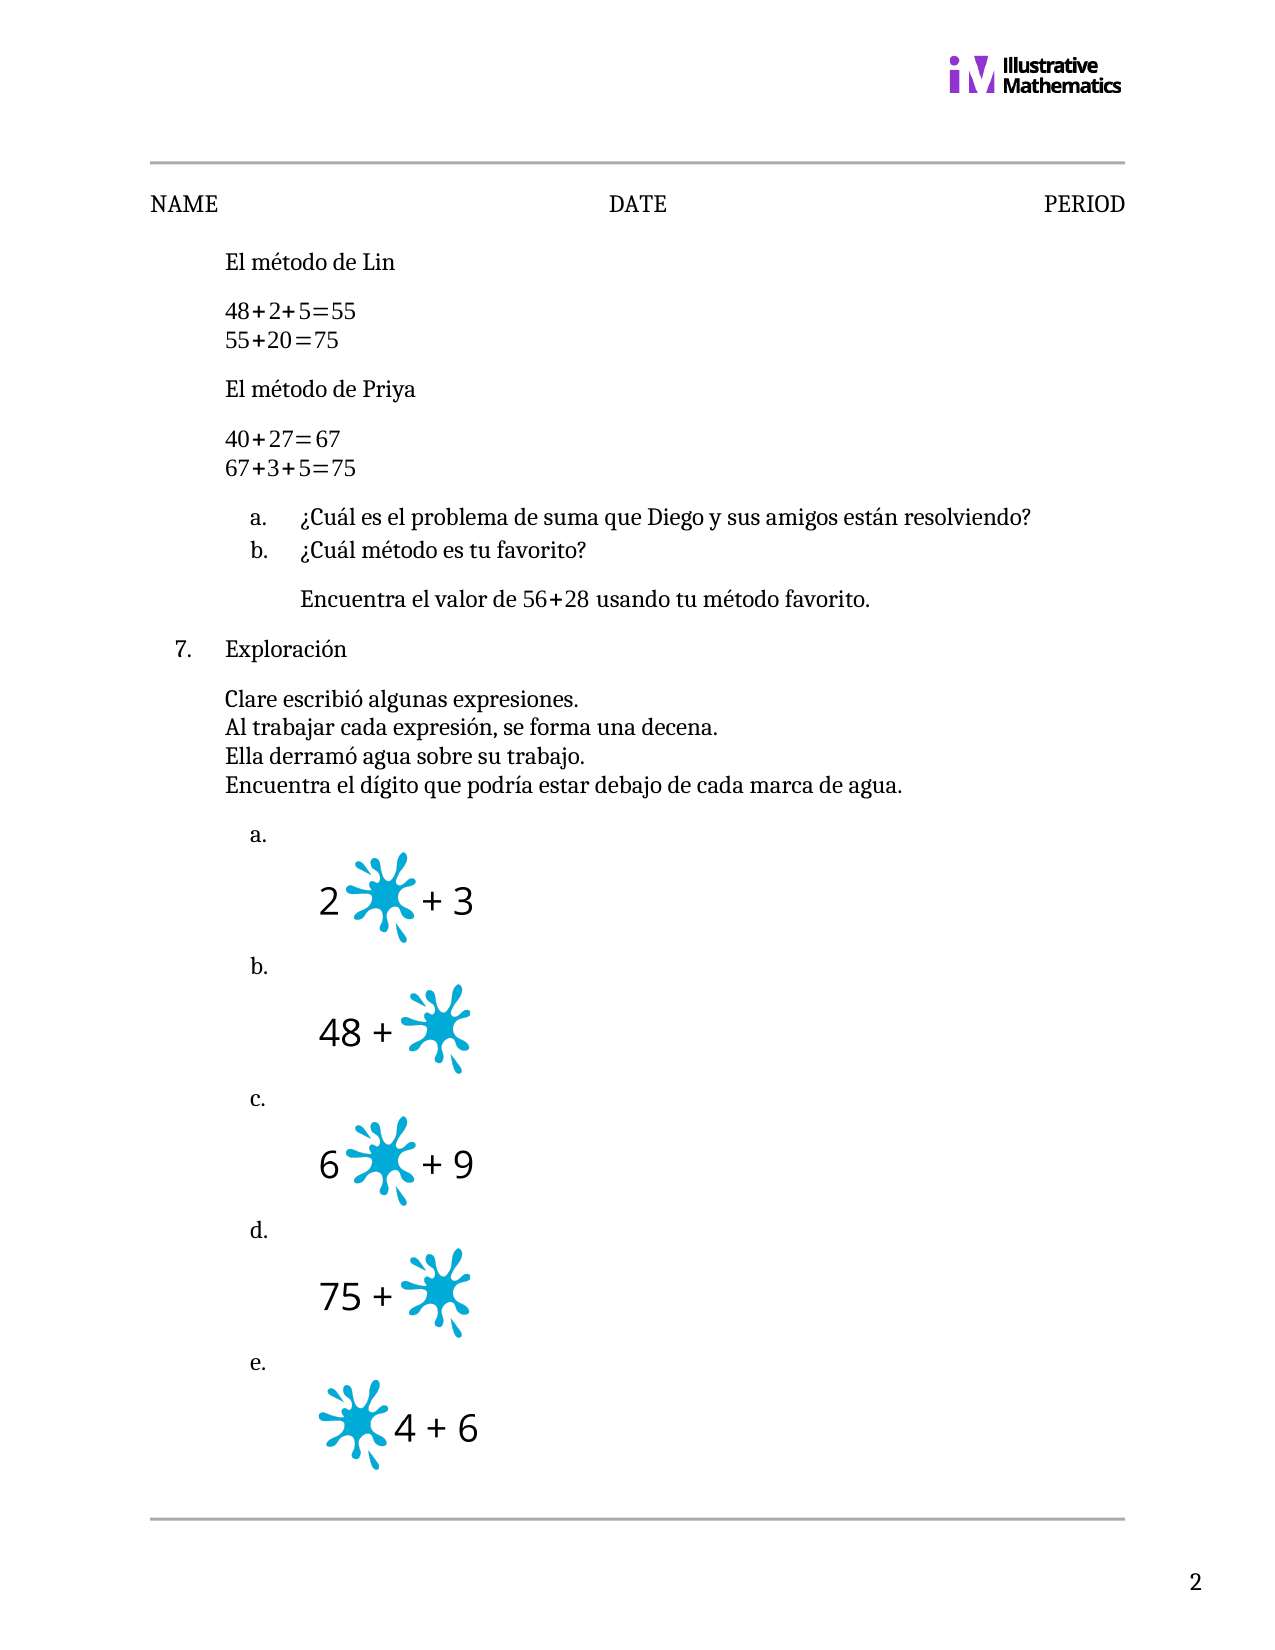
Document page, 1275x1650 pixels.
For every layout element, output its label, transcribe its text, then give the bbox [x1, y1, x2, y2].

list Clare escribió algunas expresiones. Al trabajar cada expresión, se forma una decena. Ella derramó agua sobre su trabajo. Encuentra el dígito que podría estar debajo de cada marca de agua. [175, 684, 1125, 799]
list El método de Lin [175, 247, 1125, 276]
picture [318, 852, 484, 943]
list Encuentra el valor de usando tu método favorito. [250, 585, 1125, 614]
picture [318, 984, 471, 1074]
picture [318, 1116, 484, 1206]
picture [318, 1380, 489, 1470]
list ¿Cuál método es tu favorito? [250, 536, 1125, 564]
picture [452, 984, 471, 1016]
picture [949, 55, 1121, 93]
list El método de Priya [175, 375, 1125, 404]
list ¿Cuál es el problema de suma que Diego y sus amigos están resolviendo? [250, 503, 1125, 532]
picture [452, 1248, 471, 1280]
picture [318, 1248, 471, 1338]
picture [318, 1380, 372, 1417]
list Exploración [175, 635, 1125, 664]
